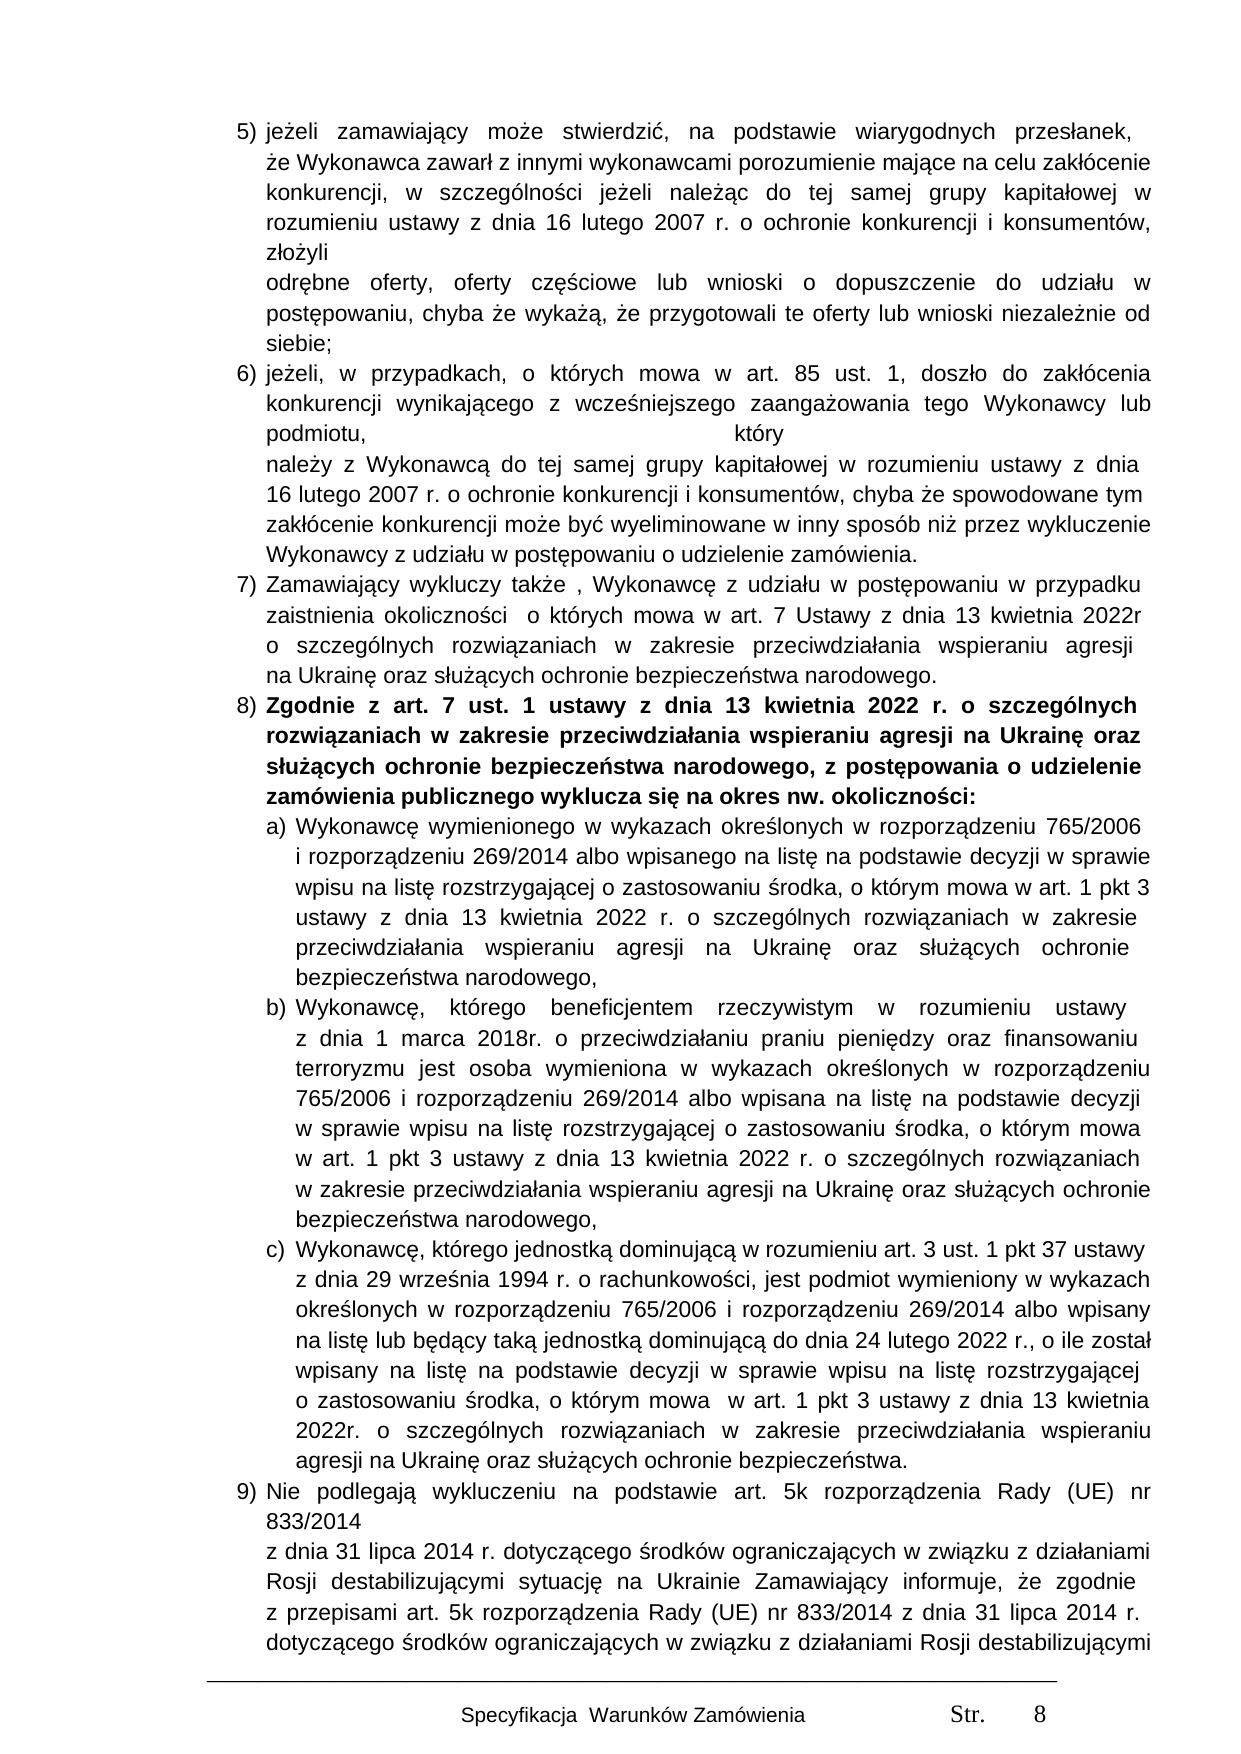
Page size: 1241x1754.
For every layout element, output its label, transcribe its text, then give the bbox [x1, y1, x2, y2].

list Wykonawcę wymienionego w wykazach określonych w rozporządzeniu 765/2006 i rozporządzeniu 269/2014 albo wpisanego na listę na podstawie decyzji w sprawie wpisu na listę rozstrzygającej o zastosowaniu środka, o którym mowa w art. 1 pkt 3 ustawy z dnia 13 kwietnia 2022 r. o szczególnych rozwiązaniach w zakresie przeciwdziałania wspieraniu agresji na Ukrainę oraz służących ochronie bezpieczeństwa narodowego, [266, 813, 1152, 990]
list Zamawiający wykluczy także , Wykonawcę z udziału w postępowaniu w przypadku zaistnienia okoliczności o których mowa w art. 7 Ustawy z dnia 13 kwietnia 2022r o szczególnych rozwiązaniach w zakresie przeciwdziałania wspieraniu agresji na Ukrainę oraz służących ochronie bezpieczeństwa narodowego. [236, 571, 1152, 688]
list jeżeli, w przypadkach, o których mowa w art. 85 ust. 1, doszło do zakłócenia konkurencji wynikającego z wcześniejszego zaangażowania tego Wykonawcy lub podmiotu, który należy z Wykonawcą do tej samej grupy kapitałowej w rozumieniu ustawy z dnia 16 lutego 2007 r. o ochronie konkurencji i konsumentów, chyba że spowodowane tym zakłócenie konkurencji może być wyeliminowane w inny sposób niż przez wykluczenie Wykonawcy z udziału w postępowaniu o udzielenie zamówienia. [236, 360, 1152, 567]
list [236, 1478, 1152, 1655]
list jeżeli zamawiający może stwierdzić, na podstawie wiarygodnych przesłanek, że Wykonawca zawarł z innymi wykonawcami porozumienie mające na celu zakłócenie konkurencji, w szczególności jeżeli należąc do tej samej grupy kapitałowej w rozumieniu ustawy z dnia 16 lutego 2007 r. o ochronie konkurencji i konsumentów, złożyli odrębne oferty, oferty częściowe lub wnioski o dopuszczenie do udziału w postępowaniu, chyba że wykażą, że przygotowali te oferty lub wnioski niezależnie od siebie; [236, 118, 1152, 356]
list Wykonawcę, którego beneficjentem rzeczywistym w rozumieniu ustawy z dnia 1 marca 2018r. o przeciwdziałaniu praniu pieniędzy oraz finansowaniu terroryzmu jest osoba wymieniona w wykazach określonych w rozporządzeniu 765/2006 i rozporządzeniu 269/2014 albo wpisana na listę na podstawie decyzji w sprawie wpisu na listę rozstrzygającej o zastosowaniu środka, o którym mowa w art. 1 pkt 3 ustawy z dnia 13 kwietnia 2022 r. o szczególnych rozwiązaniach w zakresie przeciwdziałania wspieraniu agresji na Ukrainę oraz służących ochronie bezpieczeństwa narodowego, [266, 994, 1152, 1232]
list Wykonawcę, którego jednostką dominującą w rozumieniu art. 3 ust. 1 pkt 37 ustawy z dnia 29 września 1994 r. o rachunkowości, jest podmiot wymieniony w wykazach określonych w rozporządzeniu 765/2006 i rozporządzeniu 269/2014 albo wpisany na listę lub będący taką jednostką dominującą do dnia 24 lutego 2022 r., o ile został wpisany na listę na podstawie decyzji w sprawie wpisu na listę rozstrzygającej o zastosowaniu środka, o którym mowa w art. 1 pkt 3 ustawy z dnia 13 kwietnia 2022r. o szczególnych rozwiązaniach w zakresie przeciwdziałania wspieraniu agresji na Ukrainę oraz służących ochronie bezpieczeństwa. [266, 1236, 1152, 1474]
list Zgodnie z art. 7 ust. 1 ustawy z dnia 13 kwietnia 2022 r. o szczególnych rozwiązaniach w zakresie przeciwdziałania wspieraniu agresji na Ukrainę oraz służących ochronie bezpieczeństwa narodowego, z postępowania o udzielenie zamówienia publicznego wyklucza się na okres nw. okoliczności: [236, 692, 1152, 809]
